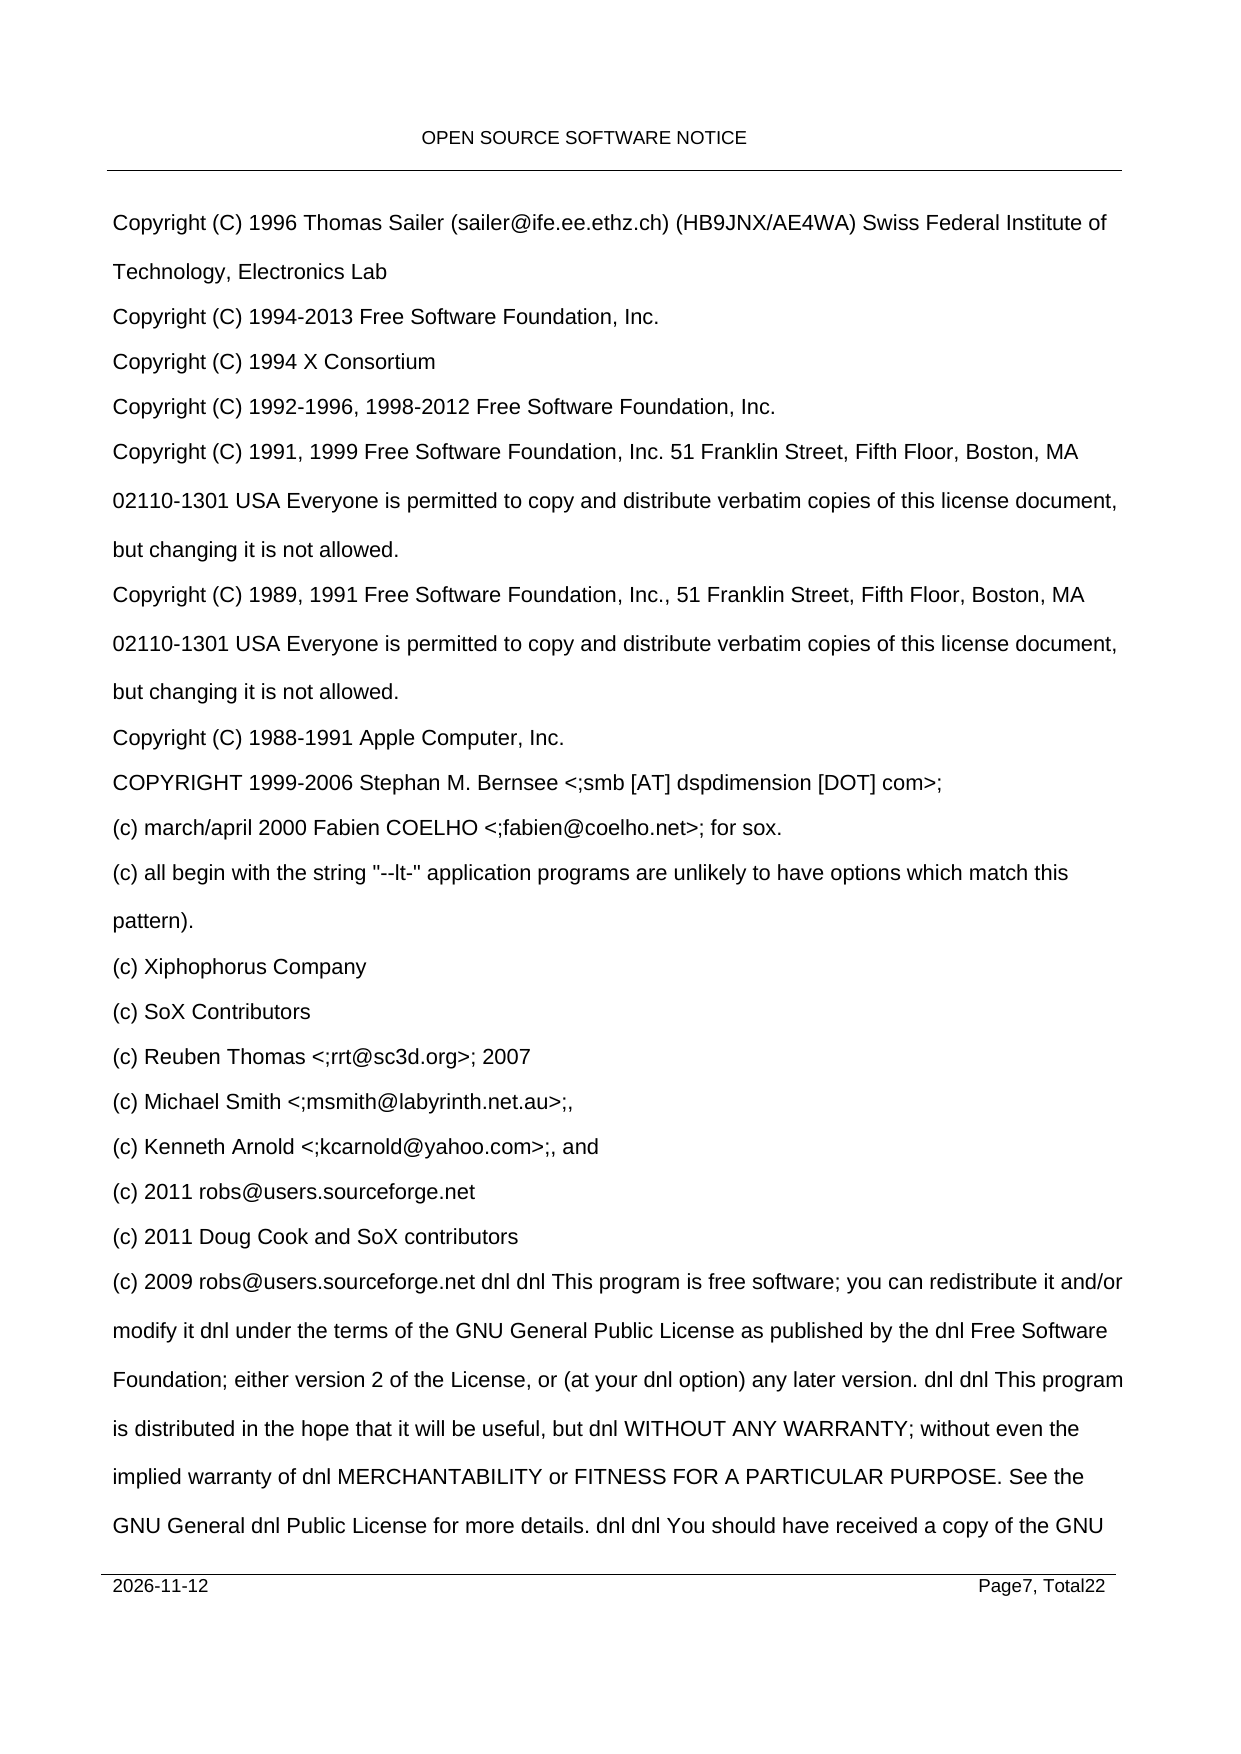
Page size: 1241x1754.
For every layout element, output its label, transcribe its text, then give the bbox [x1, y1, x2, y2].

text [112, 1266, 1128, 1542]
text (c) march/april 2000 Fabien COELHO <;fabien@coelho.net>; for sox. [112, 811, 1128, 843]
text (c) 2011 robs@users.sourceforge.net [112, 1175, 1128, 1208]
text (c) Reuben Thomas <;rrt@sc3d.org>; 2007 [112, 1040, 1128, 1073]
text (c) Michael Smith <;msmith@labyrinth.net.au>;, [112, 1085, 1128, 1118]
text (c) Kenneth Arnold <;kcarnold@yahoo.com>;, and [112, 1130, 1128, 1163]
text Copyright (C) 1994 X Consortium [112, 345, 1128, 378]
text Copyright (C) 1992-1996, 1998-2012 Free Software Foundation, Inc. [112, 390, 1128, 423]
text COPYRIGHT 1999-2006 Stephan M. Bernsee <;smb [AT] dspdimension [DOT] com>; [112, 766, 1128, 798]
text Copyright (C) 1996 Thomas Sailer (sailer@ife.ee.ethz.ch) (HB9JNX/AE4WA) Swiss Federal Institute of Technology, Electronics Lab [112, 206, 1128, 288]
text Copyright (C) 1989, 1991 Free Software Foundation, Inc., 51 Franklin Street, Fifth Floor, Boston, MA 02110-1301 USA Everyone is permitted to copy and distribute verbatim copies of this license document, but changing it is not allowed. [112, 578, 1128, 708]
text Copyright (C) 1988-1991 Apple Computer, Inc. [112, 721, 1128, 753]
text (c) SoX Contributors [112, 995, 1128, 1027]
text Copyright (C) 1991, 1999 Free Software Foundation, Inc. 51 Franklin Street, Fifth Floor, Boston, MA 02110-1301 USA Everyone is permitted to copy and distribute verbatim copies of this license document, but changing it is not allowed. [112, 436, 1128, 566]
text Copyright (C) 1994-2013 Free Software Foundation, Inc. [112, 300, 1128, 333]
text (c) 2011 Doug Cook and SoX contributors [112, 1221, 1128, 1253]
text (c) all begin with the string "--lt-" application programs are unlikely to have options which match this pattern). [112, 856, 1128, 937]
text (c) Xiphophorus Company [112, 950, 1128, 982]
